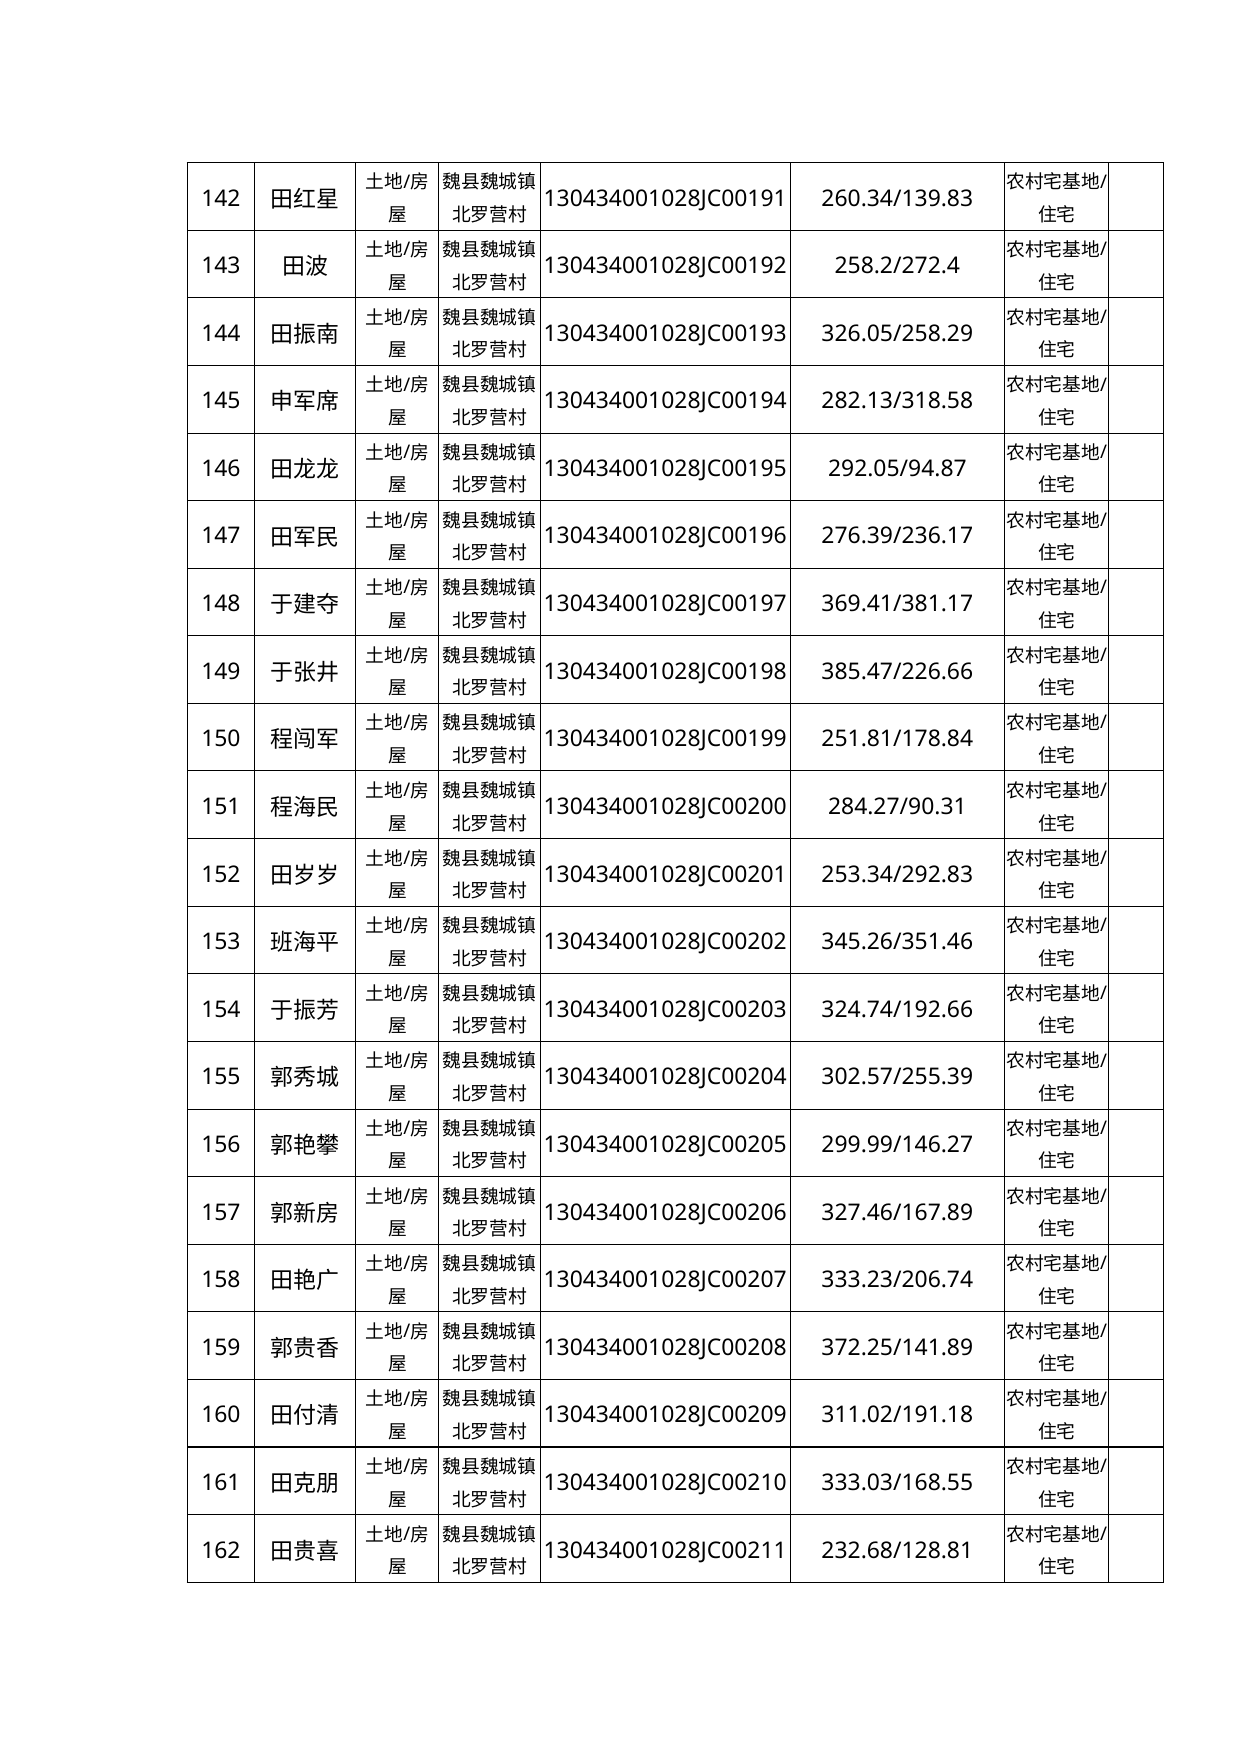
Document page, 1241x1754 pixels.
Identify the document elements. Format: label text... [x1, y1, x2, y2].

table_cell [1109, 636, 1163, 703]
table_cell 130434001028JC00204 [541, 1042, 790, 1108]
table_cell 田贵喜 [255, 1515, 355, 1582]
table_cell 292.05/94.87 [791, 434, 1004, 500]
table_cell 田军民 [255, 501, 355, 568]
table_cell 魏县魏城镇北罗营村 [439, 1245, 540, 1311]
table_cell 145 [188, 366, 254, 432]
table_cell 田红星 [255, 163, 355, 229]
table_cell 324.74/192.66 [791, 974, 1004, 1041]
table_cell 157 [188, 1177, 254, 1244]
table_cell 327.46/167.89 [791, 1177, 1004, 1244]
table_cell 311.02/191.18 [791, 1380, 1004, 1446]
table_cell [1109, 569, 1163, 635]
table_cell 农村宅基地/住宅 [1005, 366, 1108, 432]
table_cell 田艳广 [255, 1245, 355, 1311]
table_cell 土地/房屋 [356, 569, 438, 635]
table_cell 田付清 [255, 1380, 355, 1446]
table_cell 土地/房屋 [356, 907, 438, 973]
table_cell 农村宅基地/住宅 [1005, 1110, 1108, 1176]
table_cell 魏县魏城镇北罗营村 [439, 163, 540, 229]
table_cell [1109, 163, 1163, 229]
table_cell 151 [188, 771, 254, 838]
table_cell 130434001028JC00203 [541, 974, 790, 1041]
table_cell 260.34/139.83 [791, 163, 1004, 229]
table_cell 田振南 [255, 298, 355, 365]
table_cell [1109, 1448, 1163, 1514]
table_cell 160 [188, 1380, 254, 1446]
table_cell 农村宅基地/住宅 [1005, 1245, 1108, 1311]
table_cell 130434001028JC00193 [541, 298, 790, 365]
table_cell 282.13/318.58 [791, 366, 1004, 432]
table_cell 魏县魏城镇北罗营村 [439, 434, 540, 500]
table_cell 土地/房屋 [356, 501, 438, 568]
table_cell 130434001028JC00192 [541, 231, 790, 297]
table_cell 郭艳攀 [255, 1110, 355, 1176]
table_cell [1109, 501, 1163, 568]
table_cell 魏县魏城镇北罗营村 [439, 907, 540, 973]
table_cell [1109, 1177, 1163, 1244]
table_cell 农村宅基地/住宅 [1005, 974, 1108, 1041]
table_cell 土地/房屋 [356, 839, 438, 906]
table_cell 程海民 [255, 771, 355, 838]
table_cell 369.41/381.17 [791, 569, 1004, 635]
table_cell 130434001028JC00208 [541, 1312, 790, 1379]
table_cell 130434001028JC00210 [541, 1448, 790, 1514]
table_cell 土地/房屋 [356, 298, 438, 365]
table_cell 299.99/146.27 [791, 1110, 1004, 1176]
table_cell [1109, 1312, 1163, 1379]
table_cell 130434001028JC00202 [541, 907, 790, 973]
table_cell 土地/房屋 [356, 771, 438, 838]
table_cell 魏县魏城镇北罗营村 [439, 1515, 540, 1582]
table_cell 130434001028JC00211 [541, 1515, 790, 1582]
table_cell 148 [188, 569, 254, 635]
table_cell [1109, 1042, 1163, 1108]
table_cell [1109, 1380, 1163, 1446]
table_cell 130434001028JC00197 [541, 569, 790, 635]
table_cell 144 [188, 298, 254, 365]
table_cell 130434001028JC00199 [541, 704, 790, 770]
table_cell 魏县魏城镇北罗营村 [439, 501, 540, 568]
table_cell 156 [188, 1110, 254, 1176]
table_cell 魏县魏城镇北罗营村 [439, 569, 540, 635]
table_cell 152 [188, 839, 254, 906]
table_cell 魏县魏城镇北罗营村 [439, 1312, 540, 1379]
table_cell 农村宅基地/住宅 [1005, 1448, 1108, 1514]
table_cell 农村宅基地/住宅 [1005, 1515, 1108, 1582]
table_cell 农村宅基地/住宅 [1005, 771, 1108, 838]
table_cell 郭贵香 [255, 1312, 355, 1379]
table_cell 农村宅基地/住宅 [1005, 1312, 1108, 1379]
table_cell 土地/房屋 [356, 1245, 438, 1311]
table_cell 162 [188, 1515, 254, 1582]
table_cell 130434001028JC00207 [541, 1245, 790, 1311]
table_cell 253.34/292.83 [791, 839, 1004, 906]
table_cell 农村宅基地/住宅 [1005, 298, 1108, 365]
table_cell 130434001028JC00201 [541, 839, 790, 906]
table_cell 276.39/236.17 [791, 501, 1004, 568]
table_cell 魏县魏城镇北罗营村 [439, 771, 540, 838]
table_cell 155 [188, 1042, 254, 1108]
table_cell 130434001028JC00191 [541, 163, 790, 229]
table_cell 153 [188, 907, 254, 973]
table_cell 333.03/168.55 [791, 1448, 1004, 1514]
table_cell 魏县魏城镇北罗营村 [439, 974, 540, 1041]
table_cell 程闯军 [255, 704, 355, 770]
table_cell 田岁岁 [255, 839, 355, 906]
table_cell [1109, 231, 1163, 297]
table_cell 土地/房屋 [356, 366, 438, 432]
table_cell 农村宅基地/住宅 [1005, 1042, 1108, 1108]
table_cell 农村宅基地/住宅 [1005, 1177, 1108, 1244]
table_cell [1109, 974, 1163, 1041]
table_cell 田克朋 [255, 1448, 355, 1514]
table_cell 魏县魏城镇北罗营村 [439, 1110, 540, 1176]
table_cell 土地/房屋 [356, 1380, 438, 1446]
table_cell 130434001028JC00205 [541, 1110, 790, 1176]
table_cell 130434001028JC00206 [541, 1177, 790, 1244]
table_cell [1109, 704, 1163, 770]
table_cell 土地/房屋 [356, 1177, 438, 1244]
table_cell 326.05/258.29 [791, 298, 1004, 365]
table_cell 农村宅基地/住宅 [1005, 839, 1108, 906]
table_cell 土地/房屋 [356, 1448, 438, 1514]
table_cell 魏县魏城镇北罗营村 [439, 298, 540, 365]
table_cell 于振芳 [255, 974, 355, 1041]
table_cell 154 [188, 974, 254, 1041]
table_cell 土地/房屋 [356, 1042, 438, 1108]
table_cell 魏县魏城镇北罗营村 [439, 636, 540, 703]
table_cell 魏县魏城镇北罗营村 [439, 839, 540, 906]
table_cell 130434001028JC00200 [541, 771, 790, 838]
table_cell 130434001028JC00196 [541, 501, 790, 568]
table_cell 130434001028JC00195 [541, 434, 790, 500]
table_cell 150 [188, 704, 254, 770]
table_cell 郭秀城 [255, 1042, 355, 1108]
table_cell 农村宅基地/住宅 [1005, 231, 1108, 297]
table_cell [1109, 771, 1163, 838]
table_cell 土地/房屋 [356, 163, 438, 229]
table_cell 158 [188, 1245, 254, 1311]
table_cell 农村宅基地/住宅 [1005, 434, 1108, 500]
table_cell 258.2/272.4 [791, 231, 1004, 297]
table_cell [1109, 366, 1163, 432]
table_cell 农村宅基地/住宅 [1005, 907, 1108, 973]
table_cell 159 [188, 1312, 254, 1379]
table_cell 143 [188, 231, 254, 297]
table_cell 田波 [255, 231, 355, 297]
table_cell [1109, 1245, 1163, 1311]
table_cell 农村宅基地/住宅 [1005, 501, 1108, 568]
table_cell 于建夺 [255, 569, 355, 635]
table_cell 147 [188, 501, 254, 568]
table_cell [1109, 839, 1163, 906]
table_cell 农村宅基地/住宅 [1005, 704, 1108, 770]
table_cell 农村宅基地/住宅 [1005, 1380, 1108, 1446]
table_cell 土地/房屋 [356, 1110, 438, 1176]
table_cell 申军席 [255, 366, 355, 432]
table_cell [1109, 1110, 1163, 1176]
table_cell 161 [188, 1448, 254, 1514]
table_cell 146 [188, 434, 254, 500]
table_cell 田龙龙 [255, 434, 355, 500]
table_cell 农村宅基地/住宅 [1005, 636, 1108, 703]
table_cell 土地/房屋 [356, 1515, 438, 1582]
table_cell [1109, 907, 1163, 973]
table_cell 149 [188, 636, 254, 703]
table_cell 345.26/351.46 [791, 907, 1004, 973]
table_cell 土地/房屋 [356, 974, 438, 1041]
table_cell 魏县魏城镇北罗营村 [439, 1042, 540, 1108]
table_cell 130434001028JC00198 [541, 636, 790, 703]
table_cell 魏县魏城镇北罗营村 [439, 366, 540, 432]
table_cell 魏县魏城镇北罗营村 [439, 231, 540, 297]
table_cell 魏县魏城镇北罗营村 [439, 704, 540, 770]
table_cell 于张井 [255, 636, 355, 703]
table_cell 284.27/90.31 [791, 771, 1004, 838]
table_cell 土地/房屋 [356, 434, 438, 500]
table_cell 土地/房屋 [356, 636, 438, 703]
table_cell 土地/房屋 [356, 704, 438, 770]
table_cell 333.23/206.74 [791, 1245, 1004, 1311]
table_cell 魏县魏城镇北罗营村 [439, 1448, 540, 1514]
table_cell [1109, 298, 1163, 365]
table_cell 魏县魏城镇北罗营村 [439, 1177, 540, 1244]
table_cell 130434001028JC00209 [541, 1380, 790, 1446]
table_cell 农村宅基地/住宅 [1005, 163, 1108, 229]
table_cell 130434001028JC00194 [541, 366, 790, 432]
table_cell 232.68/128.81 [791, 1515, 1004, 1582]
table_cell [1109, 434, 1163, 500]
table_cell [1109, 1515, 1163, 1582]
table_cell 郭新房 [255, 1177, 355, 1244]
table_cell 农村宅基地/住宅 [1005, 569, 1108, 635]
table_cell 土地/房屋 [356, 1312, 438, 1379]
table_cell 土地/房屋 [356, 231, 438, 297]
table_cell 372.25/141.89 [791, 1312, 1004, 1379]
table_cell 142 [188, 163, 254, 229]
table_cell 251.81/178.84 [791, 704, 1004, 770]
table_cell 302.57/255.39 [791, 1042, 1004, 1108]
table_cell 魏县魏城镇北罗营村 [439, 1380, 540, 1446]
table_cell 385.47/226.66 [791, 636, 1004, 703]
table_cell 班海平 [255, 907, 355, 973]
